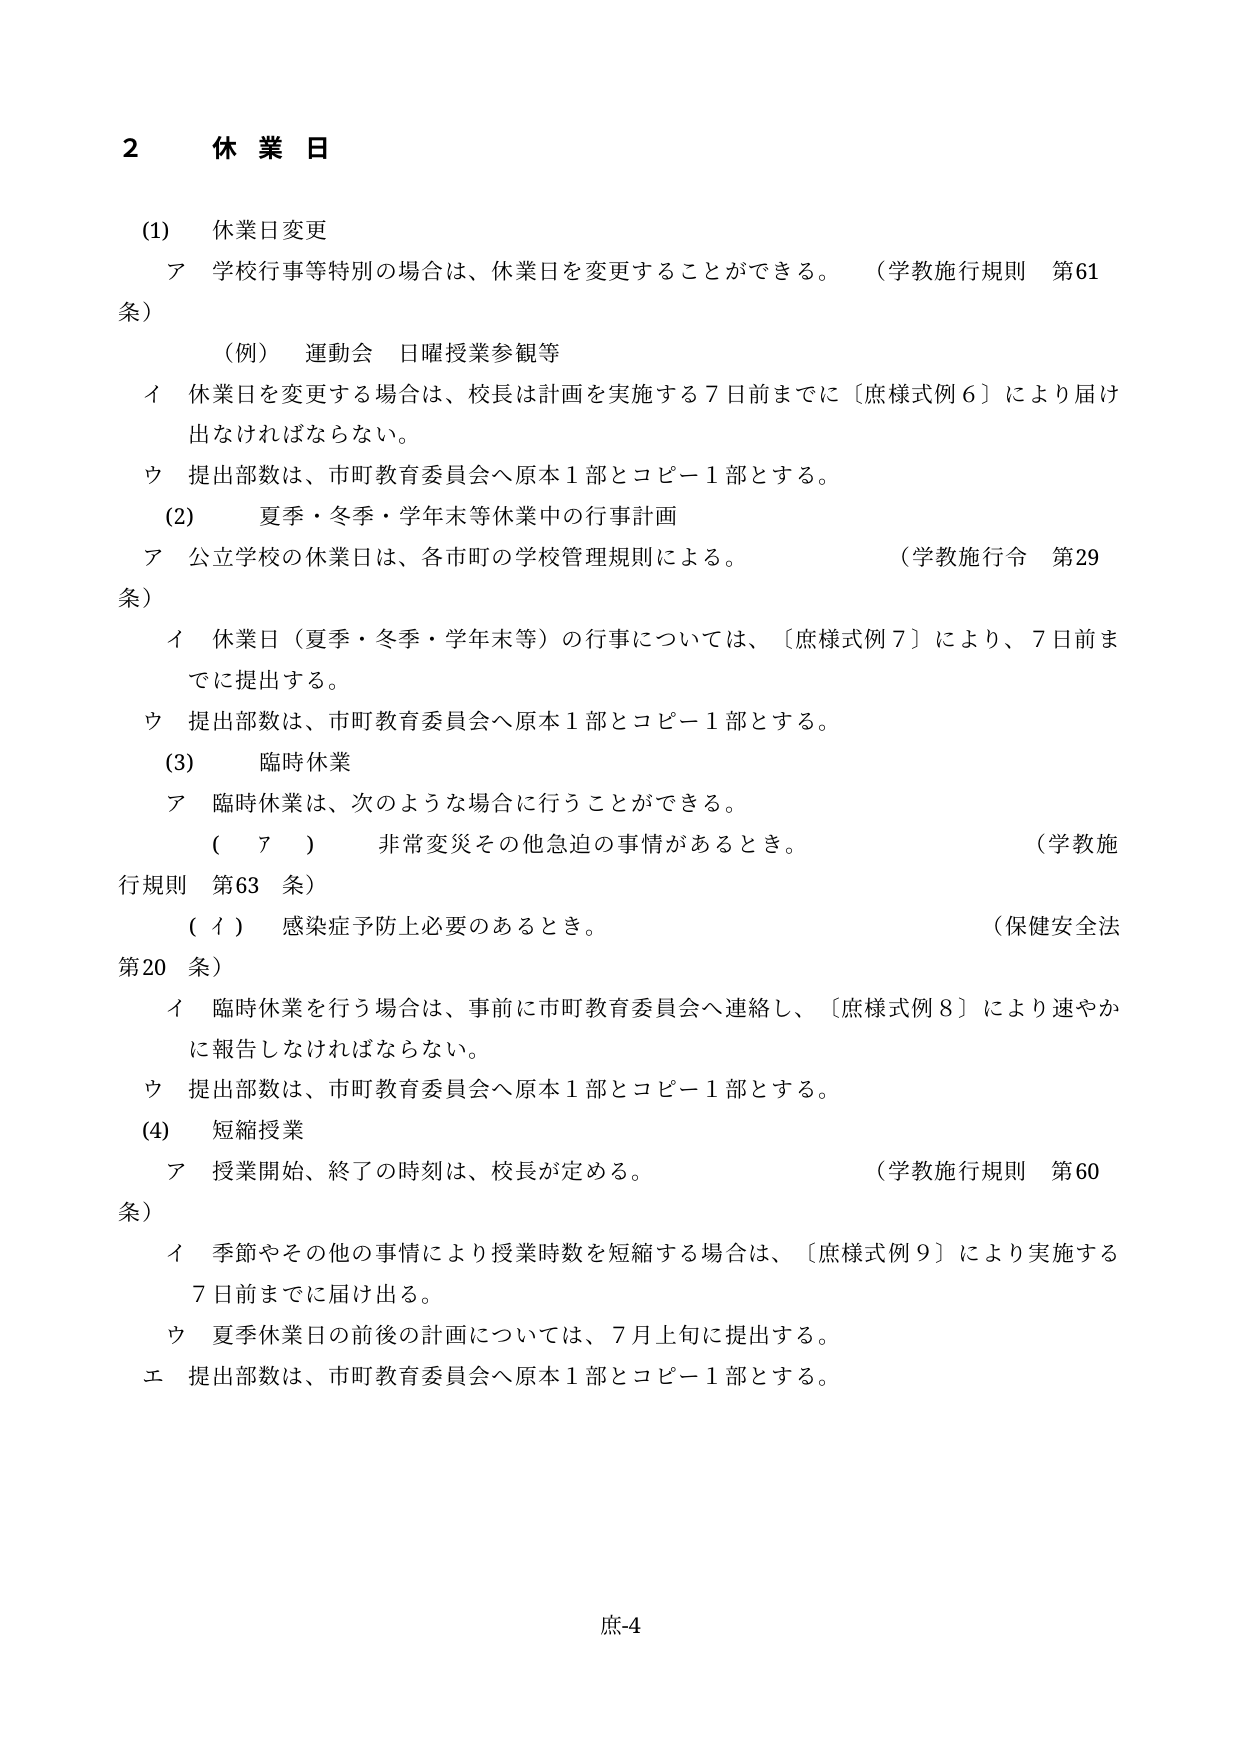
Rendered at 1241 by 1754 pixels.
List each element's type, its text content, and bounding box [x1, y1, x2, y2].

text イ 休業日を変更する場合は、校長は計画を実施する７日前までに〔庶様式例６〕により届け出なければならない。 [118, 372, 1122, 454]
text ア 学校行事等特別の場合は、休業日を変更することができる。 （学教施行規則 第61条） [118, 249, 1122, 331]
text (3) 臨時休業 [118, 741, 1122, 781]
text (ｱ) 非常変災その他急迫の事情があるとき。 （学教施行規則 第63条） [118, 822, 1122, 904]
text ア 公立学校の休業日は、各市町の学校管理規則による。 （学教施行令 第29条） [118, 536, 1122, 618]
text エ 提出部数は、市町教育委員会へ原本１部とコピー１部とする。 [118, 1354, 1122, 1396]
text ２ 休業日 [118, 126, 1122, 167]
text (ｲ) 感染症予防上必要のあるとき。 （保健安全法 第20条） [118, 904, 1122, 986]
text ウ 夏季休業日の前後の計画については、７月上旬に提出する。 [118, 1314, 1122, 1354]
text ウ 提出部数は、市町教育委員会へ原本１部とコピー１部とする。 [118, 699, 1122, 741]
text (4) 短縮授業 [118, 1109, 1122, 1150]
text イ 臨時休業を行う場合は、事前に市町教育委員会へ連絡し、〔庶様式例８〕により速やかに報告しなければならない。 [118, 986, 1122, 1068]
text （例） 運動会 日曜授業参観等 [118, 331, 1122, 372]
text ア 授業開始、終了の時刻は、校長が定める。 （学教施行規則 第60条） [118, 1150, 1122, 1232]
text ア 臨時休業は、次のような場合に行うことができる。 [118, 781, 1122, 822]
text ウ 提出部数は、市町教育委員会へ原本１部とコピー１部とする。 [118, 454, 1122, 495]
text イ 季節やその他の事情により授業時数を短縮する場合は、〔庶様式例９〕により実施する７日前までに届け出る。 [118, 1232, 1122, 1314]
text ウ 提出部数は、市町教育委員会へ原本１部とコピー１部とする。 [118, 1068, 1122, 1109]
text イ 休業日（夏季・冬季・学年末等）の行事については、〔庶様式例７〕により、７日前までに提出する。 [165, 618, 1122, 699]
text (2) 夏季・冬季・学年末等休業中の行事計画 [118, 495, 1122, 536]
text (1) 休業日変更 [118, 208, 1122, 249]
